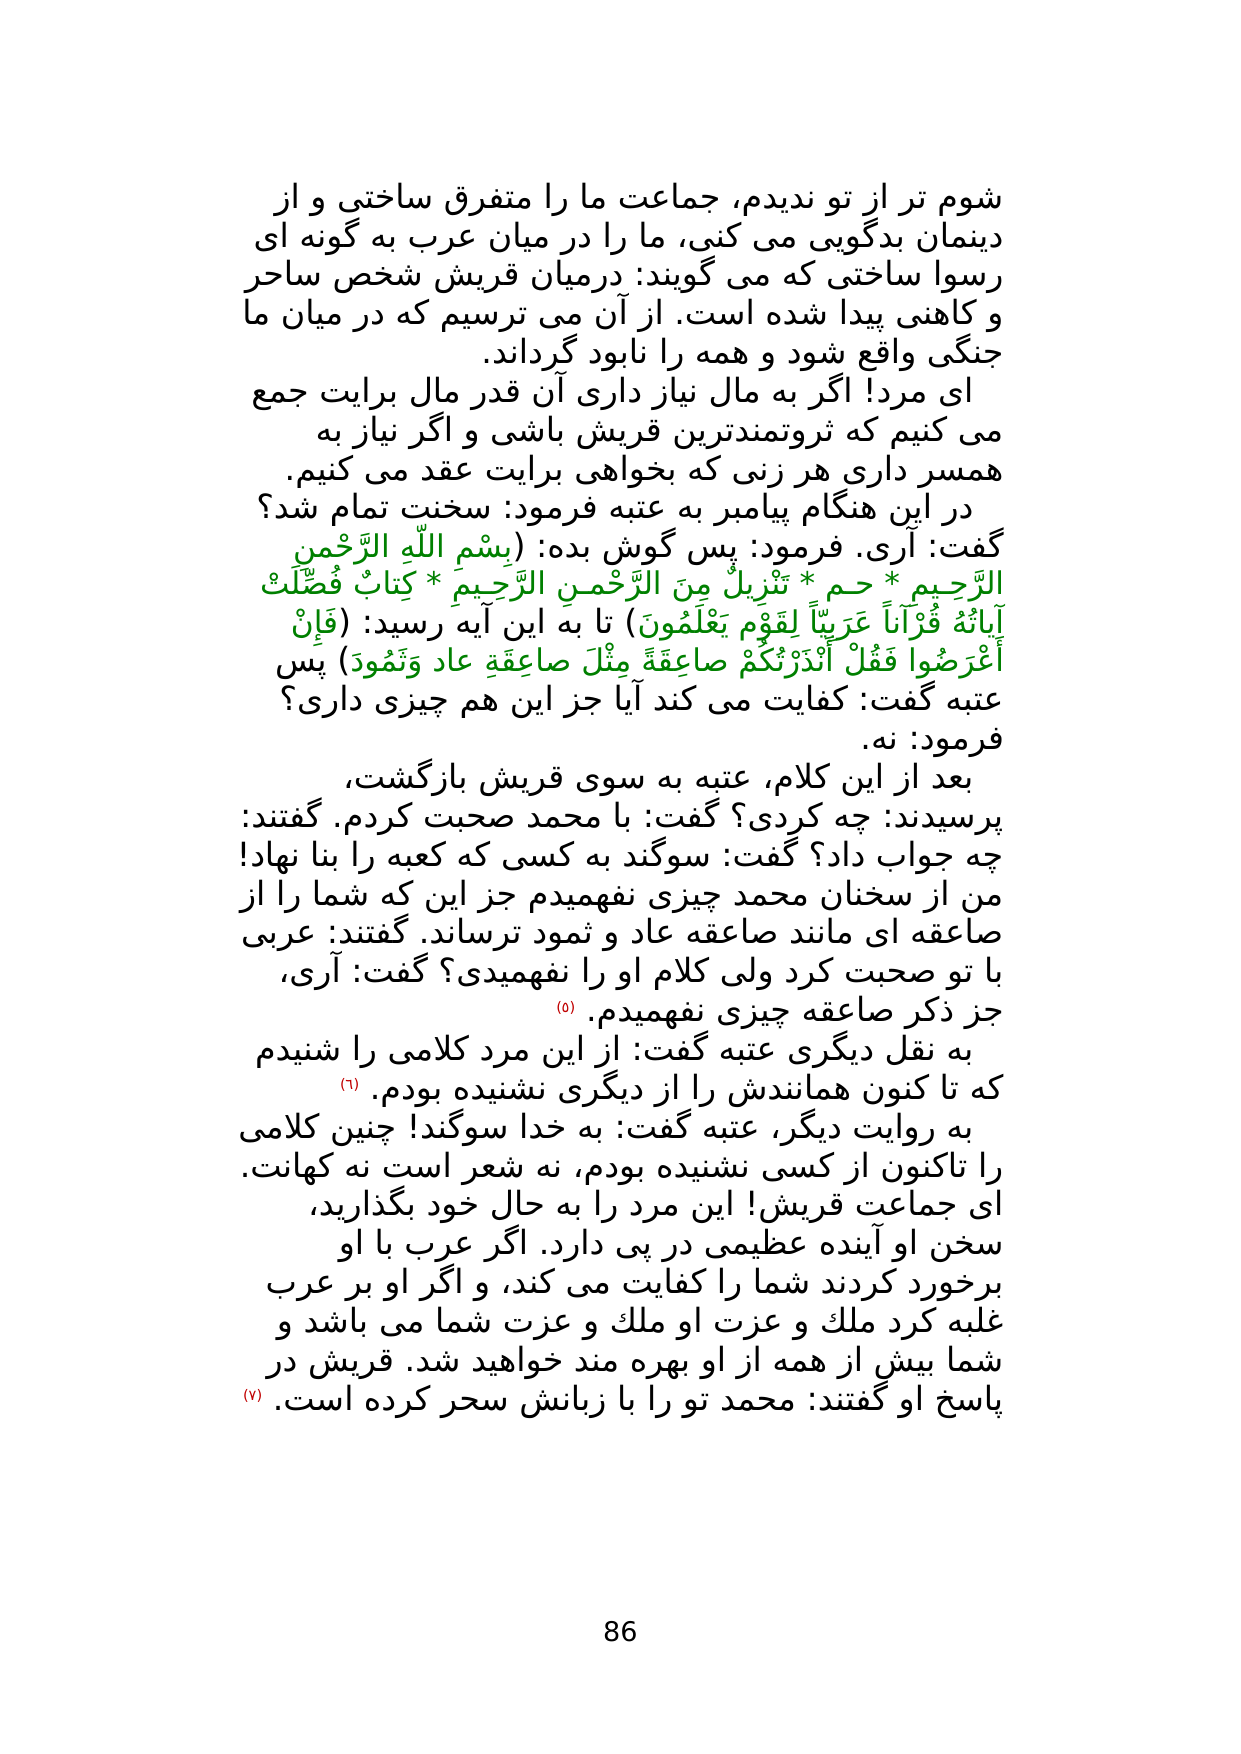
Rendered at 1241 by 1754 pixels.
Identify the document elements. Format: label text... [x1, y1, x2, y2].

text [236, 177, 1004, 371]
text به نقل ديگرى عتبه گفت: از اين مرد كلامى را شنيدم كه تا كنون همانندش را از ديگرى نشنيده بودم. (٦) [236, 1029, 1004, 1107]
text به روايت ديگر، عتبه گفت: به خدا سوگند! چنين كلامى را تاكنون از كسى نشنيده بودم، نه شعر است نه كهانت. اى جماعت قريش! اين مرد را به حال خود بگذاريد، سخن او آينده عظيمى در پى دارد. اگر عرب با او برخورد كردند شما را كفايت مى كند، و اگر او بر عرب غلبه كرد ملك و عزت او ملك و عزت شما مى باشد و شما بيش از همه از او بهره مند خواهيد شد. قريش در پاسخ او گفتند: محمد تو را با زبانش سحر كرده است. (٧) [236, 1107, 1004, 1418]
text بعد از اين كلام، عتبه به سوى قريش بازگشت، پرسيدند: چه كردى؟ گفت: با محمد صحبت كردم. گفتند: چه جواب داد؟ گفت: سوگند به كسى كه كعبه را بنا نهاد! من از سخنان محمد چيزى نفهميدم جز اين كه شما را از صاعقه اى مانند صاعقه عاد و ثمود ترساند. گفتند: عربى با تو صحبت كرد ولى كلام او را نفهميدى؟ گفت: آرى، جز ذكر صاعقه چيزى نفهميدم. (٥) [236, 757, 1004, 1029]
text اى مرد! اگر به مال نياز دارى آن قدر مال برايت جمع مى كنيم كه ثروتمندترين قريش باشى و اگر نياز به همسر دارى هر زنى كه بخواهى برايت عقد مى كنيم. [236, 371, 1004, 488]
text در اين هنگام پيامبر به عتبه فرمود: سخنت تمام شد؟ گفت: آرى. فرمود: پس گوش بده: (بِسْمِ اللّهِ الرَّحْمنِ الرَّحِـيمِ * حـم * تَنْزِيلٌ مِنَ الرَّحْمـنِ الرَّحِـيمِ * كِتابٌ فُصِّلَتْ آياتُهُ قُرْآناً عَرَبِيّاً لِقَوْم يَعْلَمُونَ) تا به اين آيه رسيد: (فَإِنْ أَعْرَضُوا فَقُلْ أَنْذَرْتُكُمْ صاعِقَةً مِثْلَ صاعِقَةِ عاد وَثَمُودَ) پس عتبه گفت: كفايت مى كند آيا جز اين هم چيزى دارى؟ فرمود: نه. [236, 488, 1004, 757]
